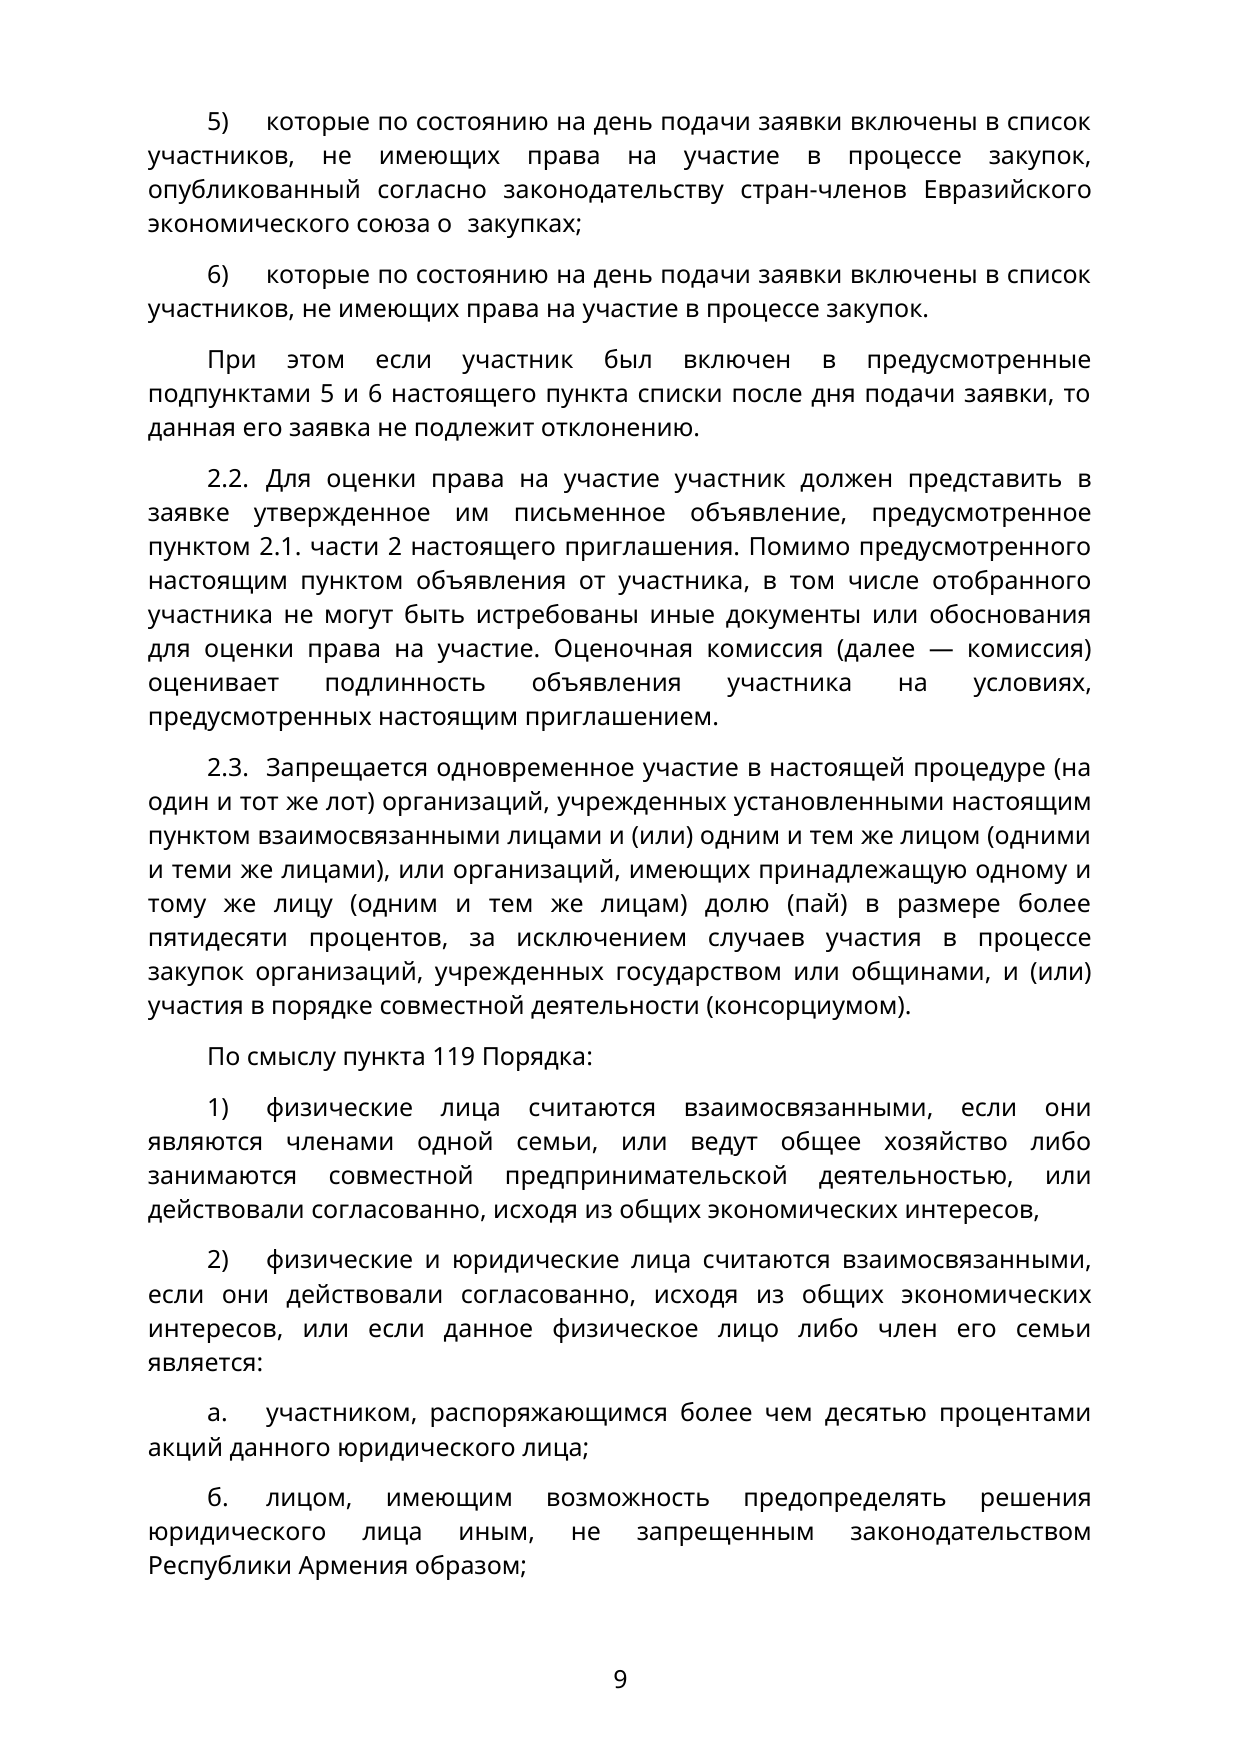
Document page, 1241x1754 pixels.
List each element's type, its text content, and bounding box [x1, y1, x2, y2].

text 2.3. Запрещается одновременное участие в настоящей процедуре (на один и тот же лот) организаций, учрежденных установленными настоящим пунктом взаимосвязанными лицами и (или) одним и тем же лицом (одними и теми же лицами), или организаций, имеющих принадлежащую одному и тому же лицу (одним и тем же лицам) долю (пай) в размере более пятидесяти процентов, за исключением случаев участия в процессе закупок организаций, учрежденных государством или общинами, и (или) участия в порядке совместной деятельности (консорциумом). [148, 749, 1092, 1022]
text 6) которые по состоянию на день подачи заявки включены в список участников, не имеющих права на участие в процессе закупок. [148, 257, 1092, 325]
text По смыслу пункта 119 Порядка: [148, 1038, 1092, 1073]
text 5) которые по состоянию на день подачи заявки включены в список участников, не имеющих права на участие в процессе закупок, опубликованный согласно законодательству стран-членов Евразийского экономического союза о закупках; [148, 103, 1092, 240]
text 1) физические лица считаются взаимосвязанными, если они являются членами одной семьи, или ведут общее хозяйство либо занимаются совместной предпринимательской деятельностью, или действовали согласованно, исходя из общих экономических интересов, [148, 1089, 1092, 1226]
text 2) физические и юридические лица считаются взаимосвязанными, если они действовали согласованно, исходя из общих экономических интересов, или если данное физическое лицо либо член его семьи является: [148, 1242, 1092, 1378]
text б. лицом, имеющим возможность предопределять решения юридического лица иным, не запрещенным законодательством Республики Армения образом; [148, 1480, 1092, 1582]
text 2.2. Для оценки права на участие участник должен представить в заявке утвержденное им письменное объявление, предусмотренное пунктом 2.1. части 2 настоящего приглашения. Помимо предусмотренного настоящим пунктом объявления от участника, в том числе отобранного участника не могут быть истребованы иные документы или обоснования для оценки права на участие. Оценочная комиссия (далее — комиссия) оценивает подлинность объявления участника на условиях, предусмотренных настоящим приглашением. [148, 460, 1092, 733]
text а. участником, распоряжающимся более чем десятью процентами акций данного юридического лица; [148, 1395, 1092, 1463]
text При этом если участник был включен в предусмотренные подпунктами 5 и 6 настоящего пункта списки после дня подачи заявки, то данная его заявка не подлежит отклонению. [148, 341, 1092, 443]
